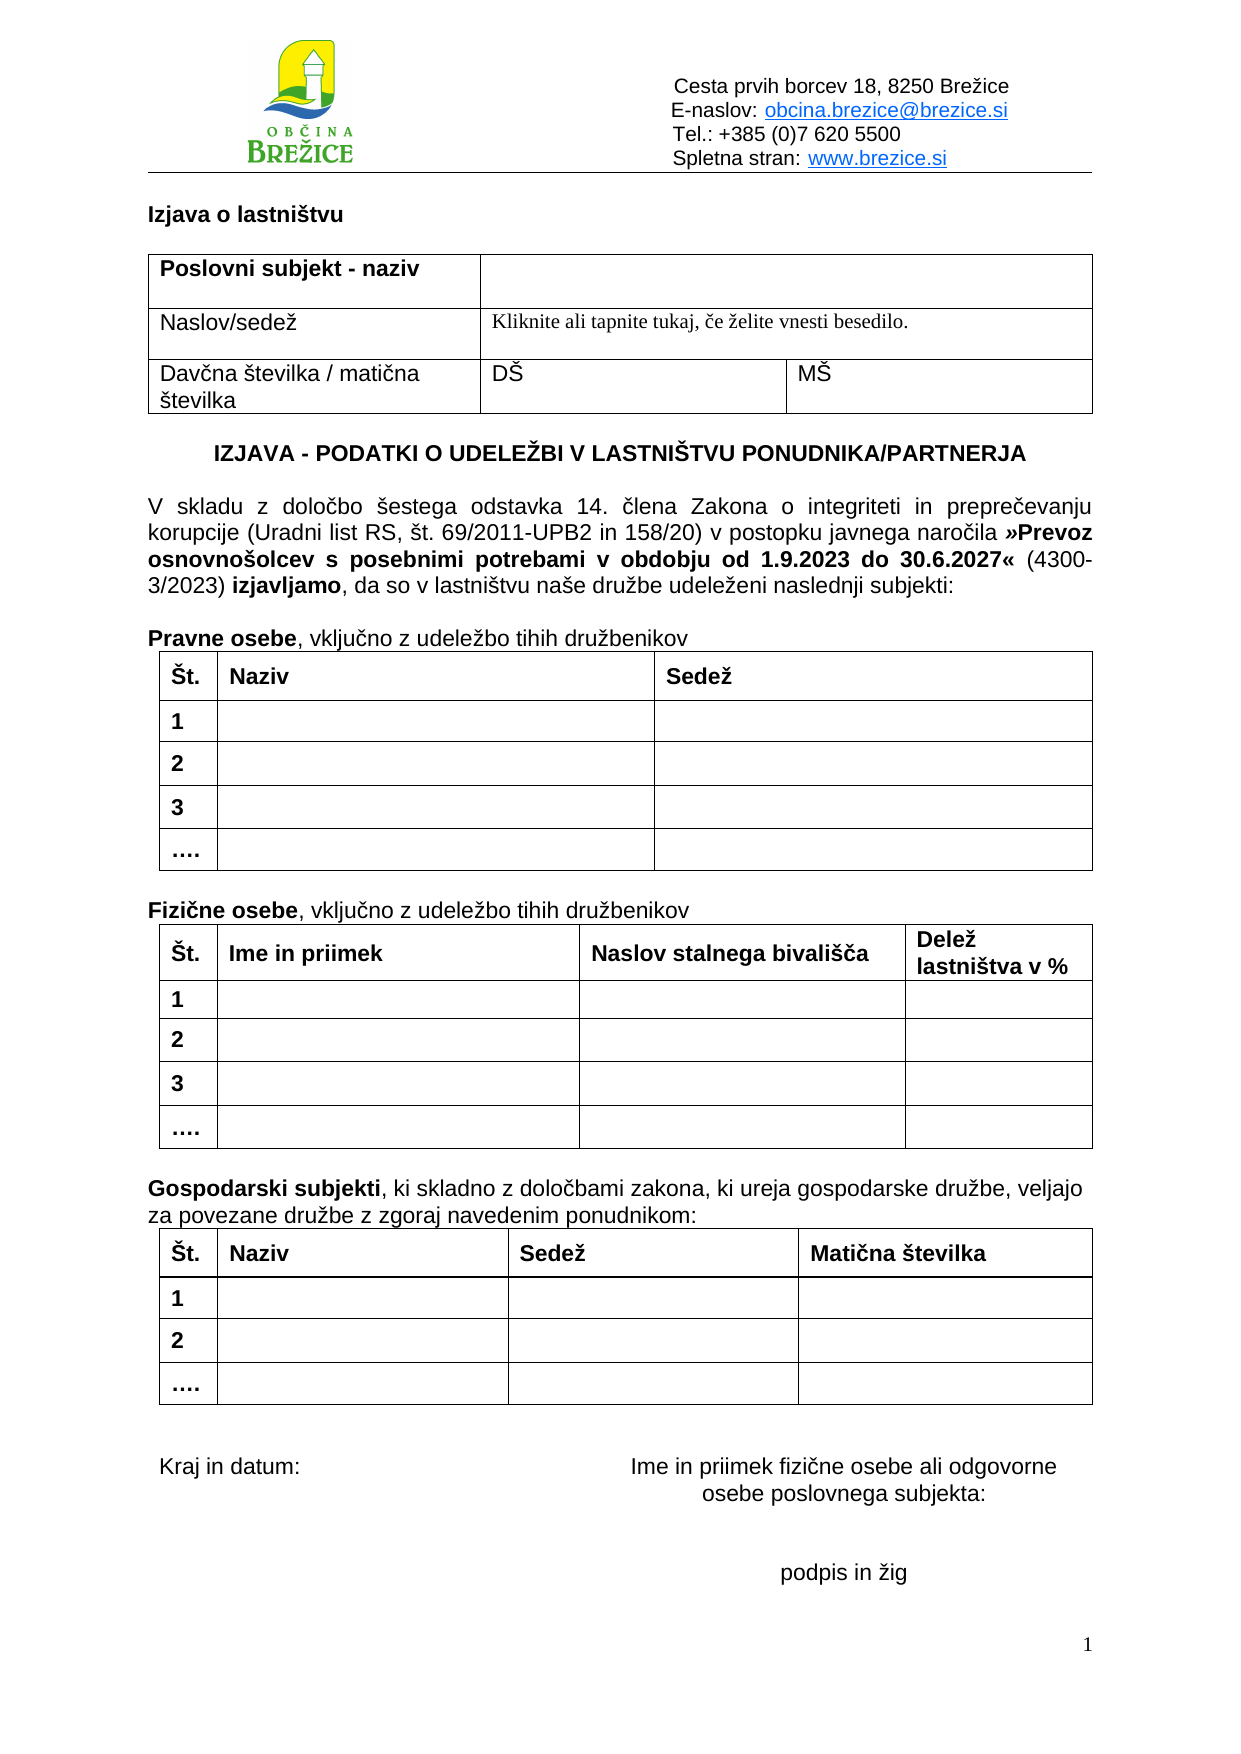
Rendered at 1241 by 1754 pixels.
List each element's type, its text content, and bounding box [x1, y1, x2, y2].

table_cell 3 [160, 786, 217, 828]
table_cell [906, 1106, 1092, 1148]
table_header Št. [160, 925, 217, 980]
table_cell [799, 1363, 1092, 1404]
table_cell Naslov/sedež [149, 309, 480, 359]
text Pravne osebe, vključno z udeležbo tihih družbenikov [148, 625, 1092, 651]
table_cell [218, 1019, 579, 1061]
table_header Št. [160, 652, 217, 699]
table_cell [580, 1019, 905, 1061]
table_cell [218, 1062, 579, 1105]
table_cell [655, 742, 1092, 785]
table_cell 1 [160, 981, 217, 1017]
table_cell [218, 1278, 508, 1318]
table_header [481, 255, 1092, 308]
table_header Ime in priimek fizične osebe ali odgovorne osebe poslovnega subjekta: podpis in žig [595, 1453, 1092, 1585]
table_header Naziv [218, 1229, 508, 1276]
table_cell Davčna številka / matična številka [149, 360, 480, 413]
table_cell [655, 829, 1092, 870]
table_cell 2 [160, 1019, 217, 1061]
table_header Kraj in datum: [148, 1453, 595, 1585]
table_cell 1 [160, 701, 217, 741]
table_cell [218, 829, 654, 870]
table_header Št. [160, 1229, 217, 1276]
table_cell [218, 701, 654, 741]
table_cell [218, 742, 654, 785]
table_cell [481, 309, 1092, 359]
table_cell [655, 786, 1092, 828]
table_cell [799, 1278, 1092, 1318]
table_cell [580, 1062, 905, 1105]
table_header Delež lastništva v % [906, 925, 1092, 980]
table_cell 2 [160, 742, 217, 785]
table_header Sedež [509, 1229, 798, 1276]
table_header Naziv [218, 652, 654, 699]
table_header Poslovni subjekt - naziv [149, 255, 480, 308]
text Gospodarski subjekti, ki skladno z določbami zakona, ki ureja gospodarske družbe, veljajo za povezane družbe z zgoraj navedenim ponudnikom: [148, 1175, 1092, 1228]
table_header Ime in priimek [218, 925, 579, 980]
table_cell [580, 981, 905, 1017]
table_cell [218, 981, 579, 1017]
table_cell …. [160, 1363, 217, 1404]
table_cell [655, 701, 1092, 741]
table_cell [906, 1019, 1092, 1061]
table_cell [906, 981, 1092, 1017]
text Izjava o lastništvu [148, 201, 1092, 228]
table_cell 3 [160, 1062, 217, 1105]
text Fizične osebe, vključno z udeležbo tihih družbenikov [148, 897, 1092, 924]
table_cell [218, 1363, 508, 1404]
table_header Matična številka [799, 1229, 1092, 1276]
table_cell [906, 1062, 1092, 1105]
table_cell [580, 1106, 905, 1148]
table_header Naslov stalnega bivališča [580, 925, 905, 980]
text IZJAVA - PODATKI O UDELEŽBI V LASTNIŠTVU PONUDNIKA/PARTNERJA [148, 440, 1092, 467]
table_cell 1 [160, 1278, 217, 1318]
table_cell [218, 1106, 579, 1148]
table_cell 2 [160, 1319, 217, 1362]
table_cell MŠ [787, 360, 1092, 413]
table_cell [509, 1278, 798, 1318]
table_cell [509, 1363, 798, 1404]
table_cell [218, 1319, 508, 1362]
table_cell …. [160, 829, 217, 870]
text V skladu z določbo šestega odstavka 14. člena Zakona o integriteti in preprečevanju korupcije (Uradni list RS, št. 69/2011-UPB2 in 158/20) v postopku javnega naročila »Prevoz osnovnošolcev s posebnimi potrebami v obdobju od 1.9.2023 do 30.6.2027« (4300-3/2023) izjavljamo, da so v lastništvu naše družbe udeleženi naslednji subjekti: [148, 493, 1092, 598]
picture [247, 40, 353, 163]
table_cell DŠ [481, 360, 786, 413]
table_cell …. [160, 1106, 217, 1148]
table_cell [799, 1319, 1092, 1362]
table_cell [218, 786, 654, 828]
table_cell [509, 1319, 798, 1362]
table_header Sedež [655, 652, 1092, 699]
